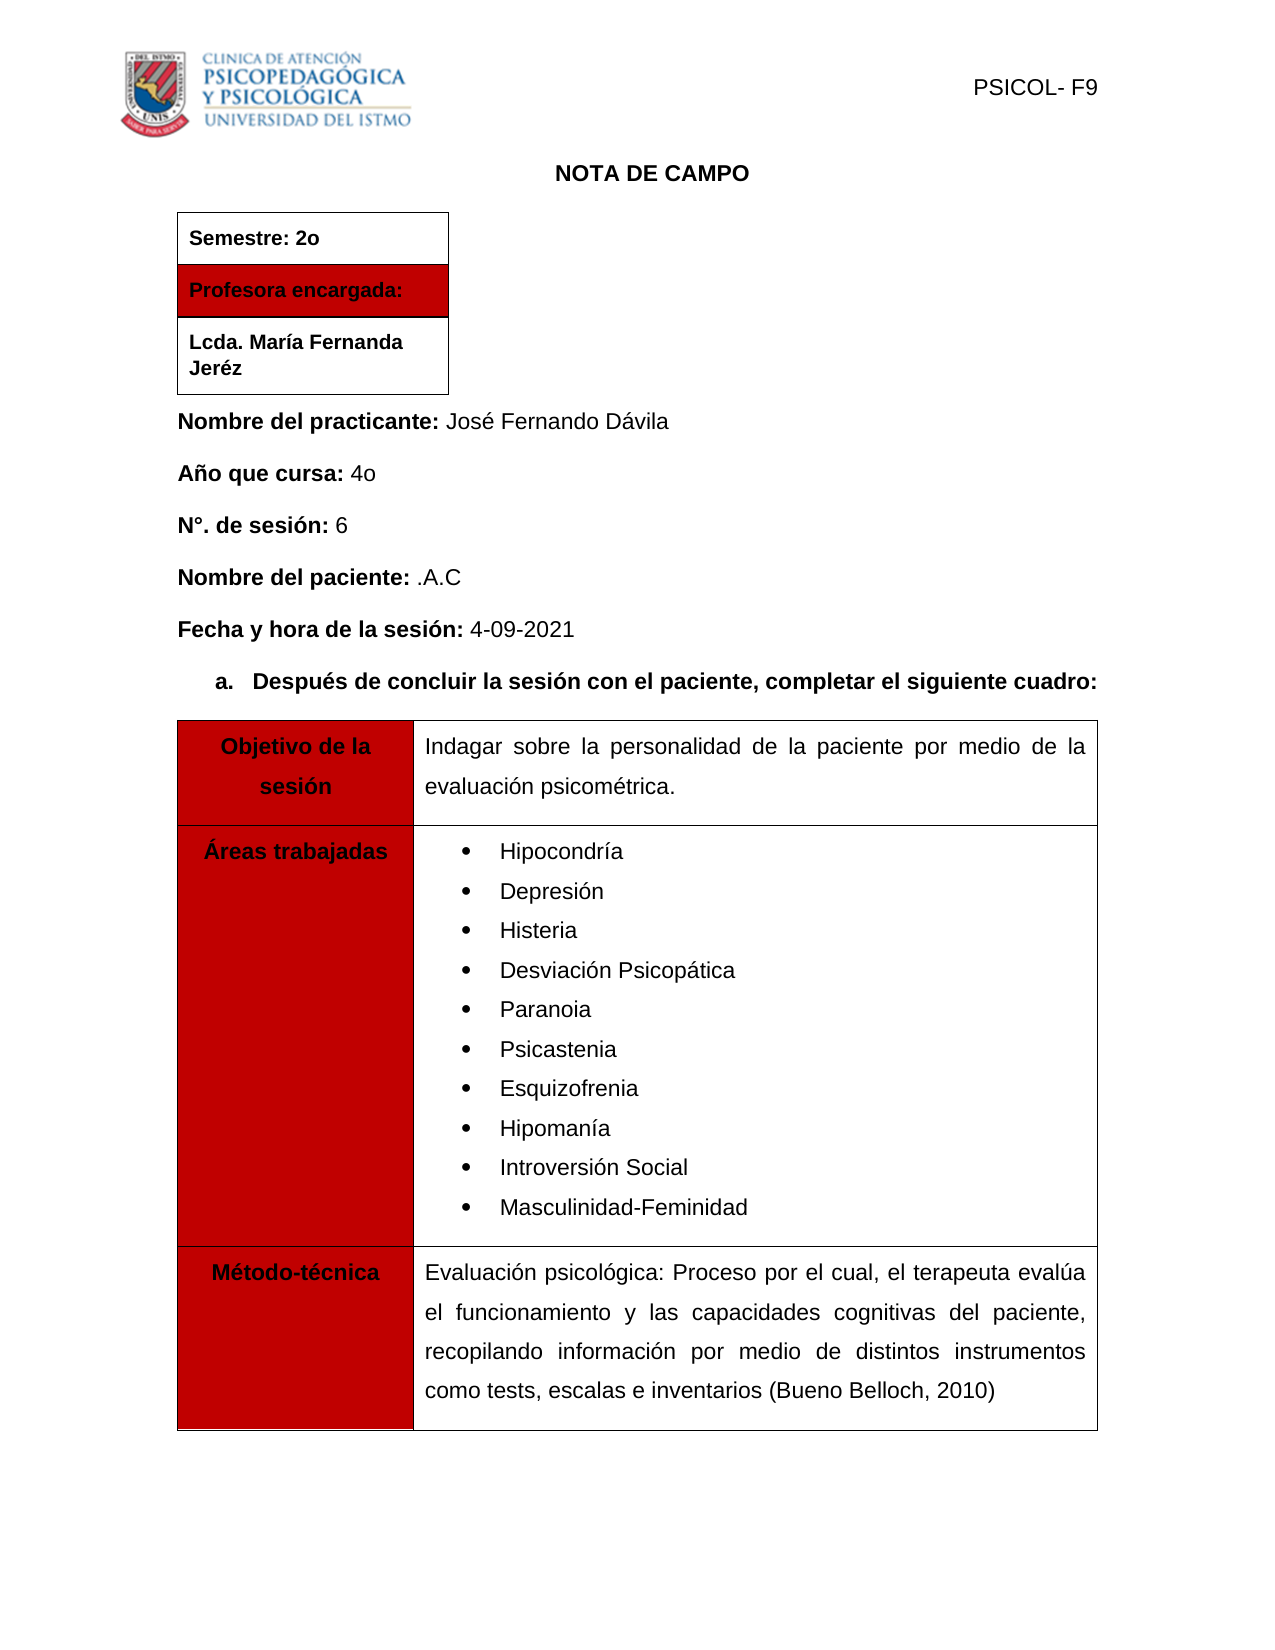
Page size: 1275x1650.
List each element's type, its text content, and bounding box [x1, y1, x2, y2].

table_cell Lcda. María Fernanda Jeréz [178, 318, 448, 394]
picture [65, 20, 437, 148]
table_cell Evaluación psicológica: Proceso por el cual, el terapeuta evalúa el funcionamiento y las capacidades cognitivas del paciente, recopilando información por medio de distintos instrumentos como tests, escalas e inventarios [414, 1247, 1097, 1429]
text NOTA DE CAMPO [177, 160, 1127, 187]
table_header Indagar sobre la personalidad de la paciente por medio de la evaluación psicométrica. [414, 721, 1097, 825]
table_cell Profesora encargada: [178, 265, 448, 316]
table_header Objetivo de la sesión [178, 721, 413, 825]
text Año que cursa: 4o [177, 460, 1127, 486]
text Nombre del paciente: .A.C [177, 564, 1127, 590]
text Nombre del practicante: José Fernando Dávila [177, 408, 1127, 434]
text Fecha y hora de la sesión: 4-09-2021 [177, 616, 1127, 642]
table_cell Hipocondría Depresión Histeria Desviación Psicopática Paranoia Psicastenia Esquizofrenia Hipomanía Introversión Social Masculinidad-Feminidad [414, 826, 1097, 1246]
text N°. de sesión: 6 [177, 512, 1127, 538]
list Después de concluir la sesión con el paciente, completar el siguiente cuadro: [215, 668, 1127, 694]
table_cell Método-técnica [178, 1247, 413, 1429]
table_header Semestre: 2o [178, 213, 448, 264]
table_cell Áreas trabajadas [178, 826, 413, 1246]
